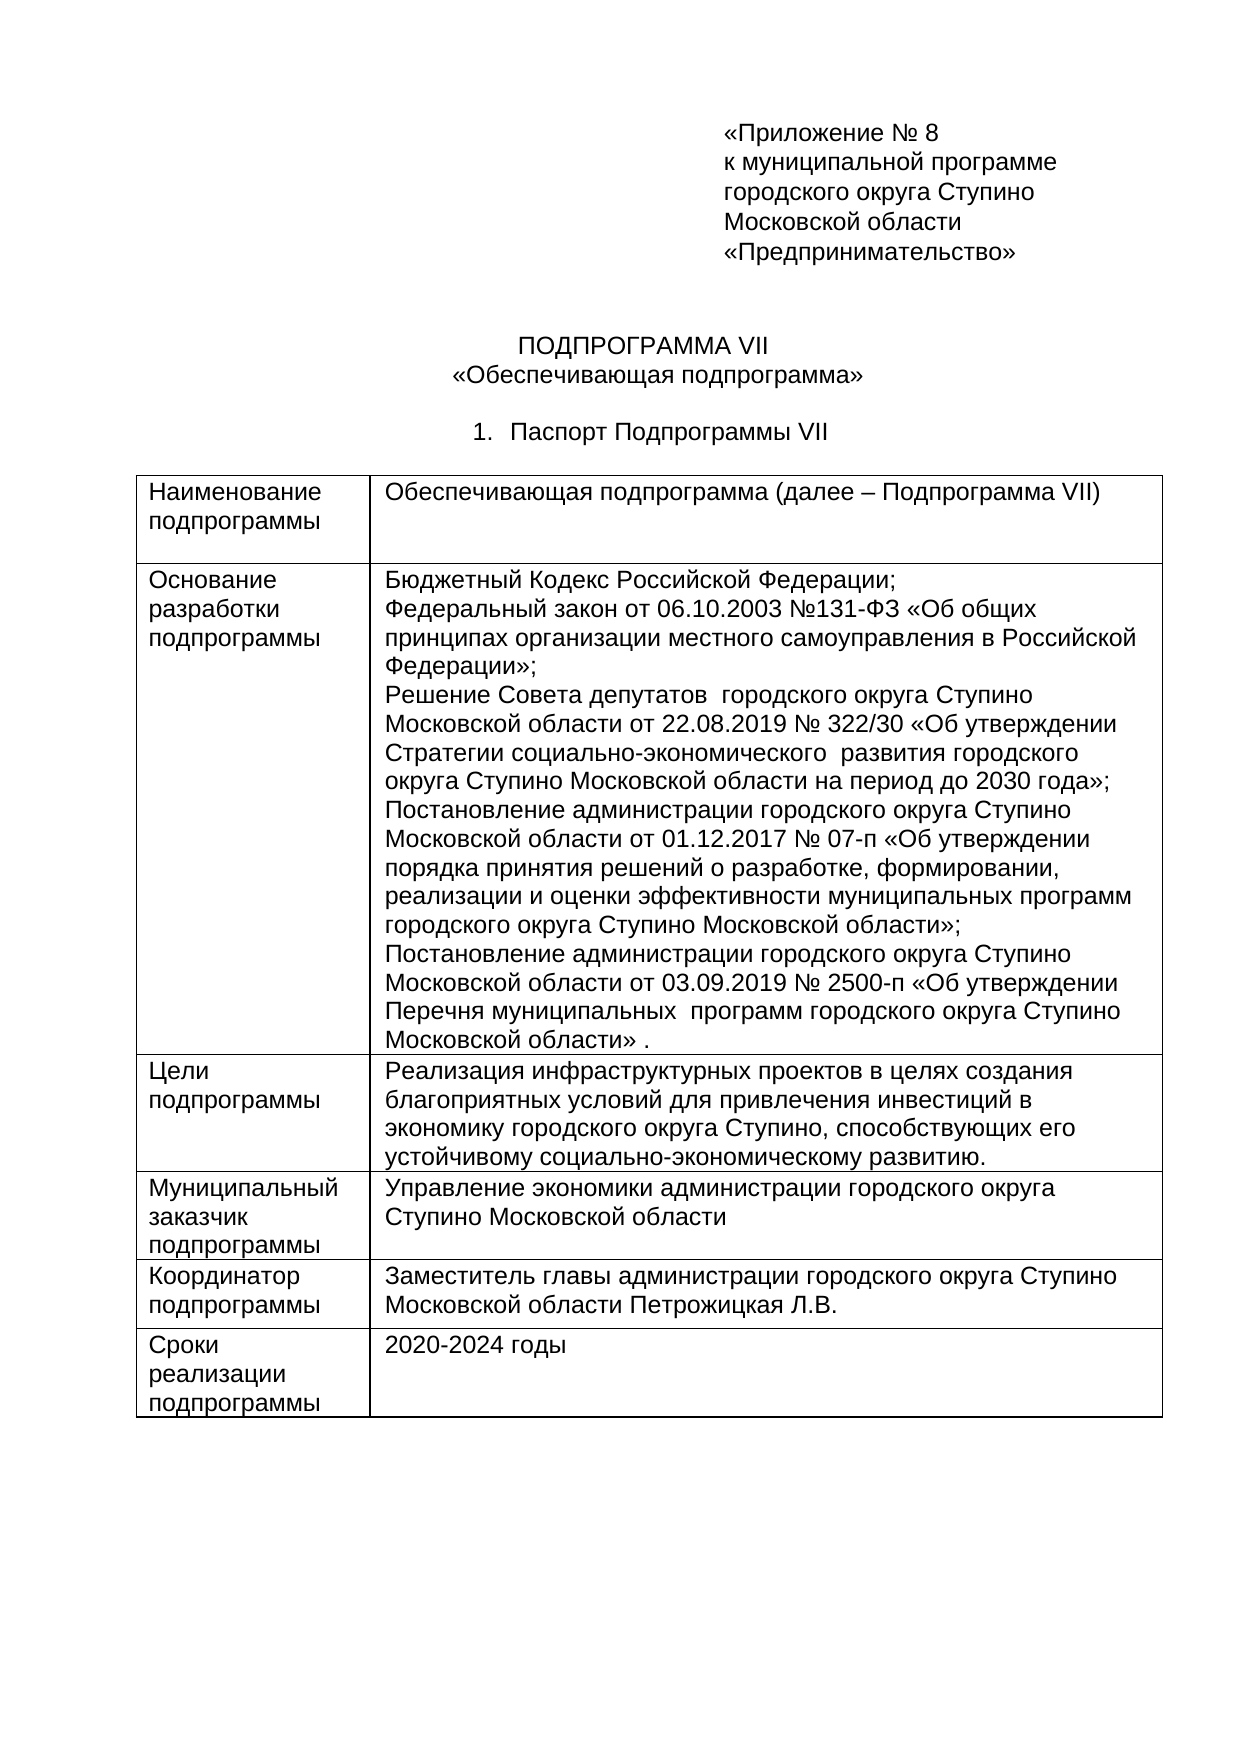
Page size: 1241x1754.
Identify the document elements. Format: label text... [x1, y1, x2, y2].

text «Предпринимательство» [724, 237, 1168, 265]
table_cell Основание разработки подпрограммы [137, 564, 369, 1054]
table_cell Координатор подпрограммы [137, 1260, 369, 1328]
table_cell Цели подпрограммы [137, 1055, 369, 1171]
text «Обеспечивающая подпрограмма» [148, 360, 1168, 389]
text Московской области [724, 207, 1178, 235]
table_header Наименование подпрограммы [137, 476, 369, 563]
text «Приложение № 8 [724, 118, 1168, 147]
table_cell Бюджетный Кодекс Российской Федерации; Федеральный закон от 06.10.2003 №131-ФЗ «Об общих принципах организации местного самоуправления в Российской Федерации»; Решение Совета депутатов городского округа Ступино Московской области от 22.08.2019 № 322/30 «Об утверждении Стратегии социально-экономического развития городского округа Ступино Московской области на период до 2030 года»; Постановление администрации городского округа Ступино Московской области от 01.12.2017 № 07-п «Об утверждении порядка принятия решений о разработке, формировании, реализации и оценки эффективности муниципальных программ городского округа Ступино Московской области»; Постановление администрации городского округа Ступино Московской области от 03.09.2019 № 2500-п «Об утверждении Перечня муниципальных программ городского округа Ступино Московской области» . [371, 564, 1162, 1054]
list Паспорт Подпрограммы VII [133, 417, 1168, 446]
table_cell Заместитель главы администрации городского округа Ступино Московской области Петрожицкая Л.В. [371, 1260, 1162, 1328]
table_cell Муниципальный заказчик подпрограммы [137, 1172, 369, 1259]
text к муниципальной программе [724, 147, 1178, 176]
text ПОДПРОГРАММА VII [118, 331, 1168, 360]
table_header Обеспечивающая подпрограмма (далее – Подпрограмма VII) [371, 476, 1162, 563]
table_cell 2020-2024 годы [371, 1329, 1162, 1416]
text городского округа Ступино [724, 177, 1178, 206]
table_cell Реализация инфраструктурных проектов в целях создания благоприятных условий для привлечения инвестиций в экономику городского округа Ступино, способствующих его устойчивому социально-экономическому развитию. [371, 1055, 1162, 1171]
table_cell Сроки реализации подпрограммы [137, 1329, 369, 1416]
table_cell Управление экономики администрации городского округа Ступино Московской области [371, 1172, 1162, 1259]
